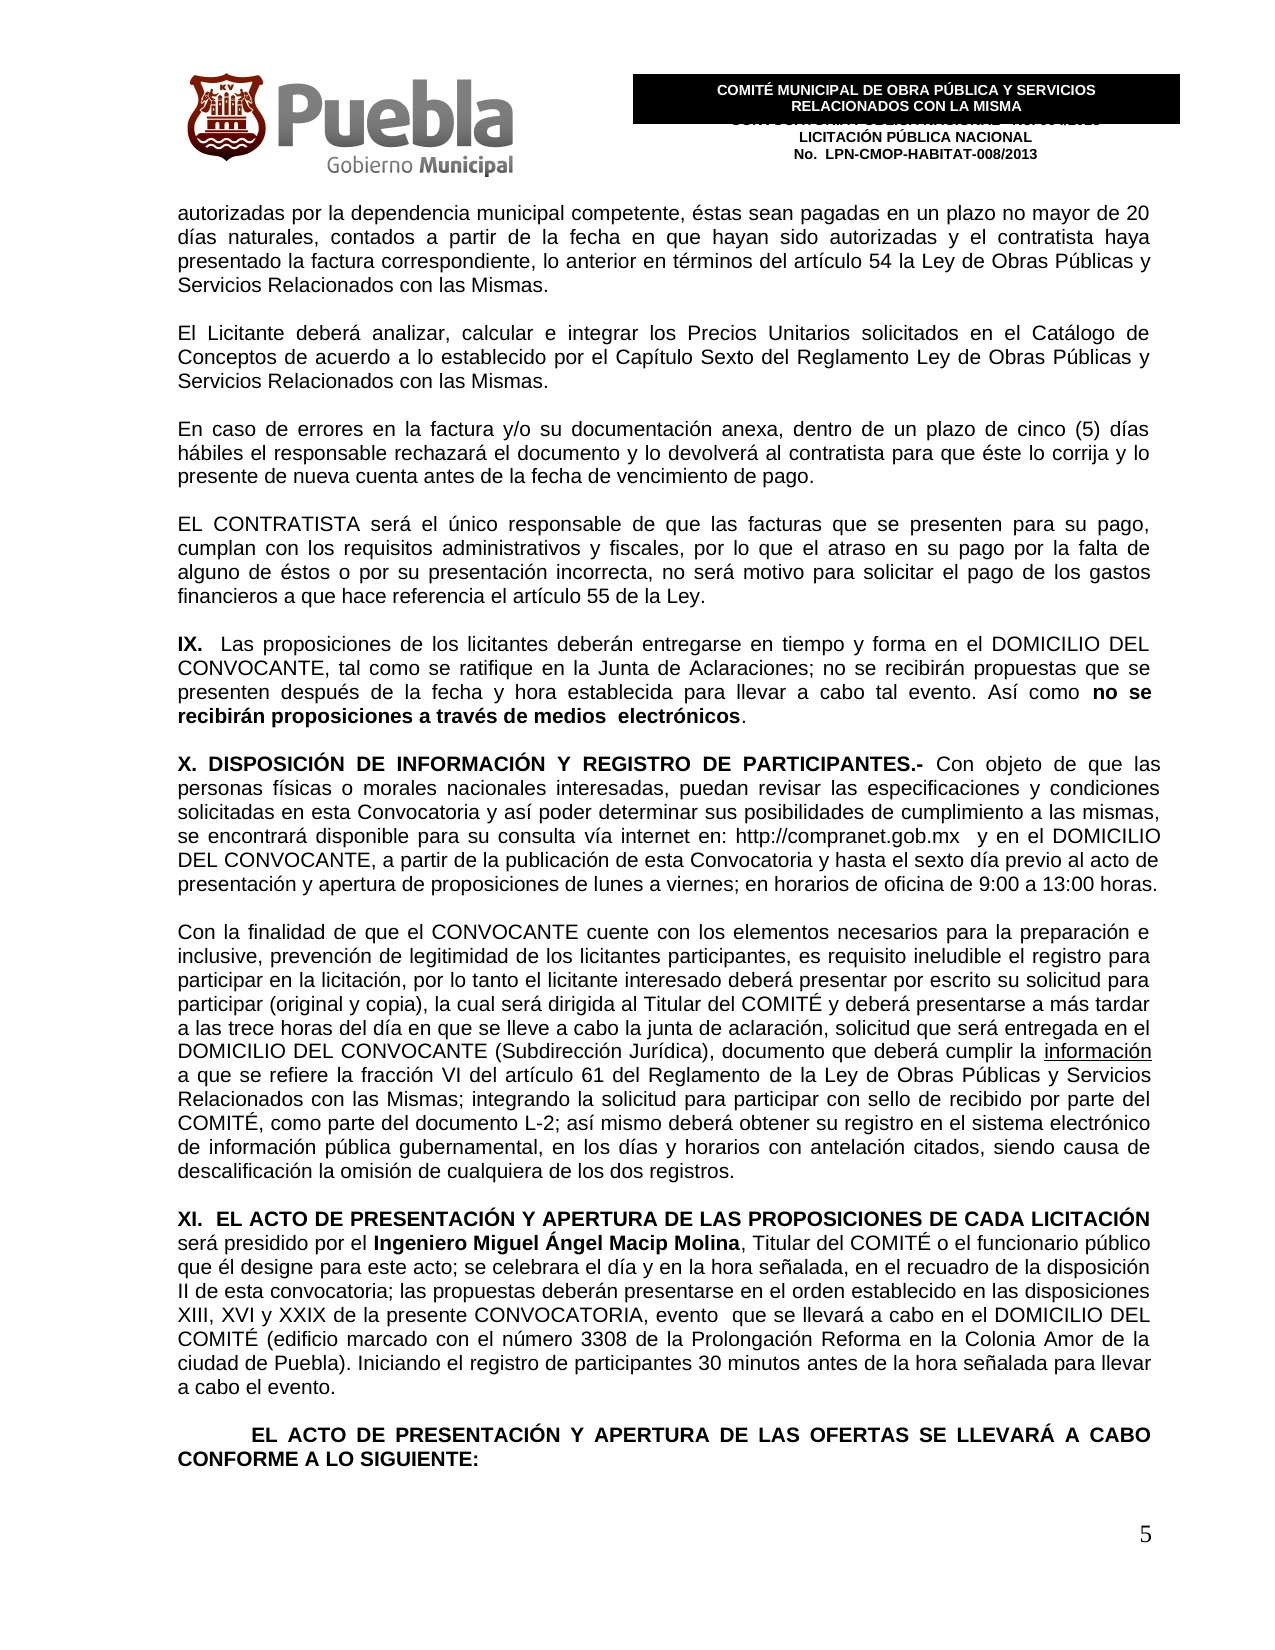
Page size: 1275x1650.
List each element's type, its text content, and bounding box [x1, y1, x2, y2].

text EL CONTRATISTA será el único responsable de que las facturas que se presenten para su pago, cumplan con los requisitos administrativos y fiscales, por lo que el atraso en su pago por la falta de alguno de éstos o por su presentación incorrecta, no será motivo para solicitar el pago de los gastos financieros a que hace referencia el artículo 55 de la Ley. [177, 512, 1152, 608]
picture [187, 73, 513, 177]
text El Licitante deberá analizar, calcular e integrar los Precios Unitarios solicitados en el Catálogo de Conceptos de acuerdo a lo establecido por el Capítulo Sexto del Reglamento Ley de Obras Públicas y Servicios Relacionados con las Mismas. [177, 321, 1152, 392]
text IX. Las proposiciones de los licitantes deberán entregarse en tiempo y forma en el DOMICILIO DEL CONVOCANTE, tal como se ratifique en la Junta de Aclaraciones; no se recibirán propuestas que se presenten después de la fecha y hora establecida para llevar a cabo tal evento. Así como no se recibirán proposiciones a través de medios electrónicos. [177, 632, 1152, 728]
text En caso de errores en la factura y/o su documentación anexa, dentro de un plazo de cinco (5) días hábiles el responsable rechazará el documento y lo devolverá al contratista para que éste lo corrija y lo presente de nueva cuenta antes de la fecha de vencimiento de pago. [177, 416, 1152, 488]
text XI. EL ACTO DE PRESENTACIÓN Y APERTURA DE LAS PROPOSICIONES DE CADA LICITACIÓN será presidido por el Ingeniero Miguel Ángel Macip Molina, Titular del COMITÉ o el funcionario público que él designe para este acto; se celebrara el día y en la hora señalada, en el recuadro de la disposición II de esta convocatoria; las propuestas deberán presentarse en el orden establecido en las disposiciones XIII, XVI y XXIX de la presente CONVOCATORIA, evento que se llevará a cabo en el DOMICILIO DEL COMITÉ (edificio marcado con el número 3308 de la Prolongación Reforma en la Colonia Amor de la ciudad de Puebla). Iniciando el registro de participantes 30 minutos antes de la hora señalada para llevar a cabo el evento. [177, 1207, 1152, 1399]
text Con la finalidad de que el CONVOCANTE cuente con los elementos necesarios para la preparación e inclusive, prevención de legitimidad de los licitantes participantes, es requisito ineludible el registro para participar en la licitación, por lo tanto el licitante interesado deberá presentar por escrito su solicitud para participar (original y copia), la cual será dirigida al Titular del COMITÉ y deberá presentarse a más tardar a las trece horas del día en que se lleve a cabo la junta de aclaración, solicitud que será entregada en el DOMICILIO DEL CONVOCANTE (Subdirección Jurídica), documento que deberá cumplir la información a que se refiere la fracción VI del artículo 61 del Reglamento de la Ley de Obras Públicas y Servicios Relacionados con las Mismas; integrando la solicitud para participar con sello de recibido por parte del COMITÉ, como parte del documento L-2; así mismo deberá obtener su registro en el sistema electrónico de información pública gubernamental, en los días y horarios con antelación citados, siendo causa de descalificación la omisión de cualquiera de los dos registros. [177, 919, 1152, 1183]
text X. DISPOSICIÓN DE INFORMACIÓN Y REGISTRO DE PARTICIPANTES.- Con objeto de que las personas físicas o morales nacionales interesadas, puedan revisar las especificaciones y condiciones solicitadas en esta Convocatoria y así poder determinar sus posibilidades de cumplimiento a las mismas, se encontrará disponible para su consulta vía internet en: http://compranet.gob.mx y en el DOMICILIO DEL CONVOCANTE, a partir de la publicación de esta Convocatoria y hasta el sexto día previo al acto de presentación y apertura de proposiciones de lunes a viernes; en horarios de oficina de 9:00 a 13:00 horas. [177, 752, 1161, 896]
text EL ACTO DE PRESENTACIÓN Y APERTURA DE LAS OFERTAS SE LLEVARÁ A CABO CONFORME A LO SIGUIENTE: [177, 1423, 1152, 1471]
